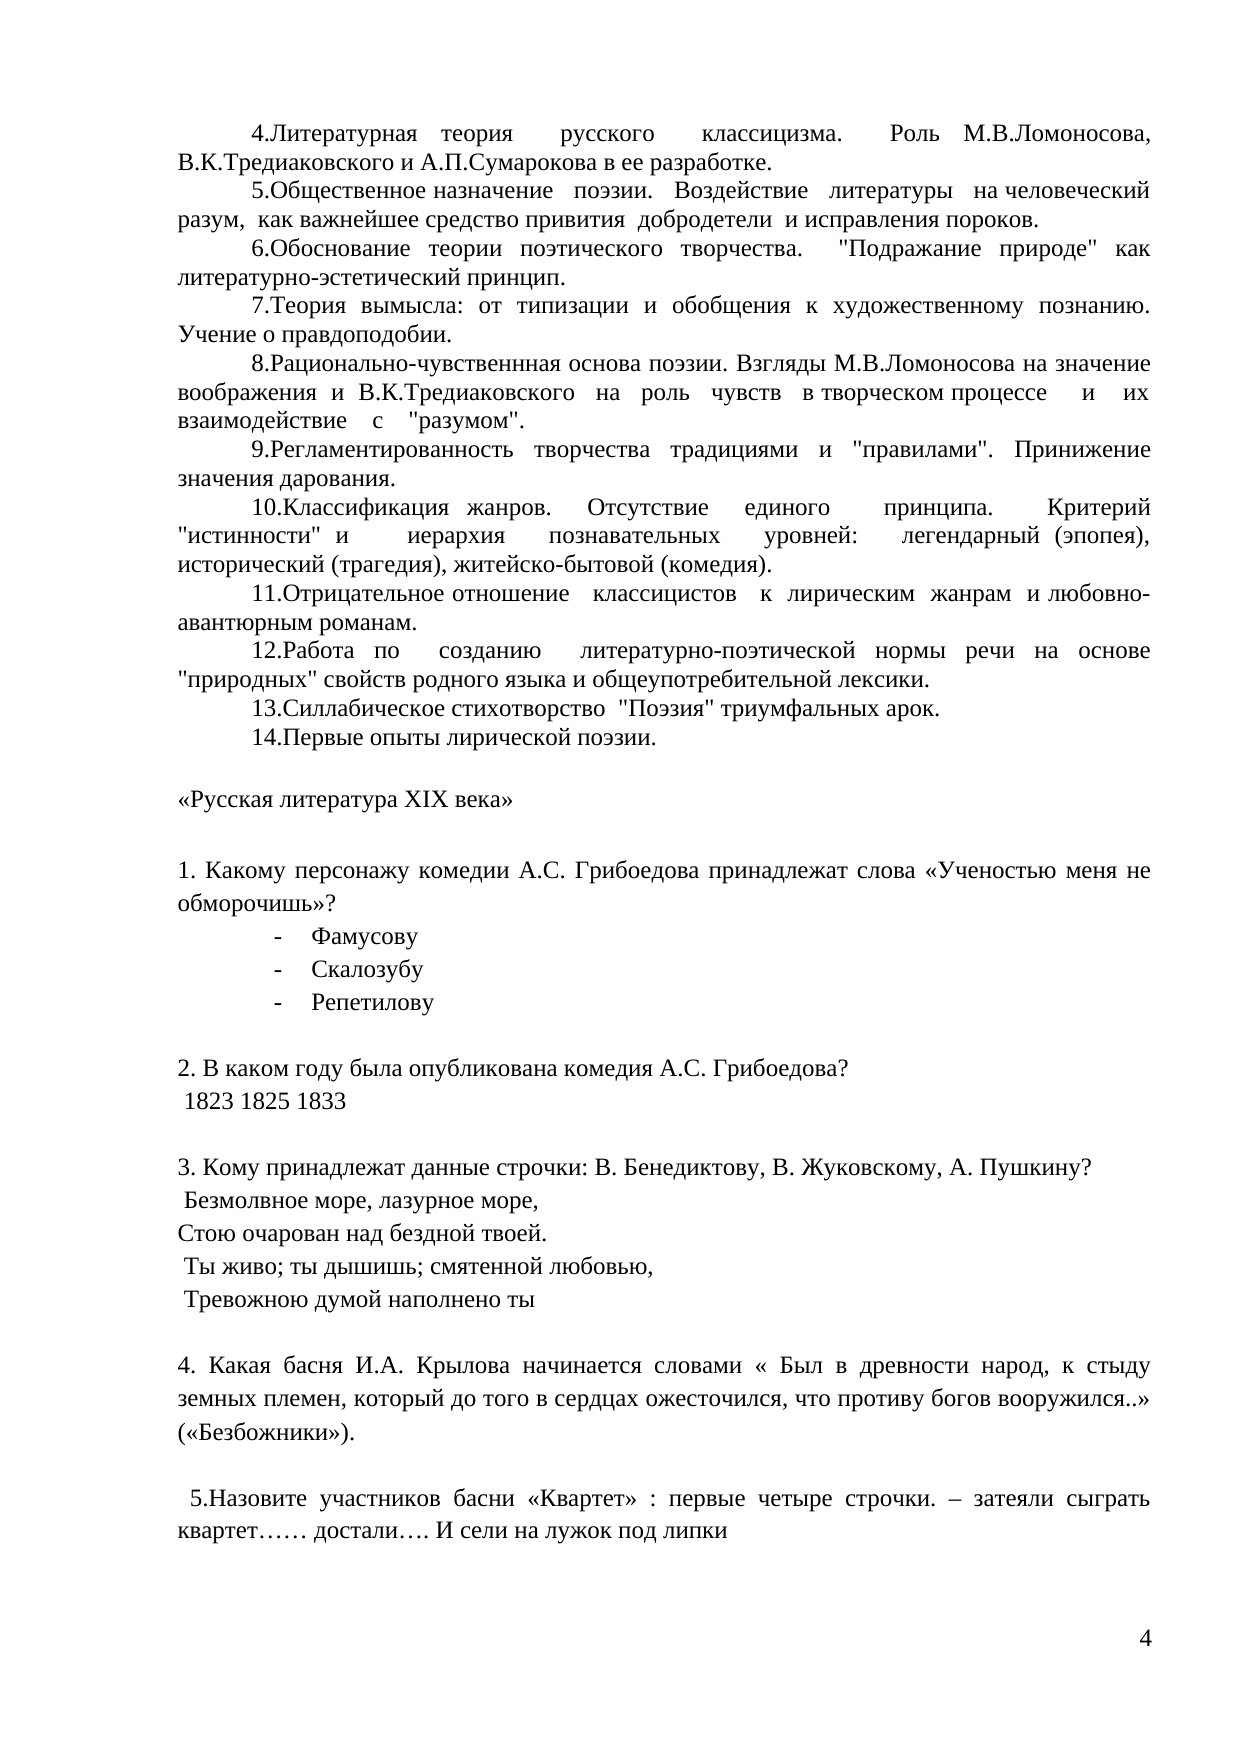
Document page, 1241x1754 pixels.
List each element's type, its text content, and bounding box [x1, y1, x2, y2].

text Стою очарован над бездной твоей. [177, 1218, 1152, 1247]
text 1. Какому персонажу комедии А.С. Грибоедова принадлежат слова «Ученостью меня не обморочишь»? [177, 855, 1152, 917]
text «Русская литература ХIХ века» [177, 784, 1152, 812]
text 5.Общественное назначение поэзии. Воздействие литературы на человеческий разум, как важнейшее средство привития добродетели и исправления пороков. [177, 176, 1152, 233]
list Репетилову [273, 987, 1152, 1016]
text 7.Теория вымысла: от типизации и обобщения к художественному познанию. Учение о правдоподобии. [177, 291, 1152, 348]
list Фамусову [273, 921, 1152, 950]
text 12.Работа по созданию литературно-поэтической нормы речи на основе "природных" свойств родного языка и общеупотребительной лексики. [177, 636, 1152, 693]
text Тревожною думой наполнено ты [177, 1284, 1152, 1313]
text 8.Рационально-чувственнная основа поэзии. Взгляды М.В.Ломоносова на значение воображения и В.К.Тредиаковского на роль чувств в творческом процессе и их взаимодействие с "разумом". [177, 348, 1152, 434]
text 11.Отрицательное отношение классицистов к лирическим жанрам и любовно-авантюрным романам. [177, 578, 1152, 636]
text 10.Классификация жанров. Отсутствие единого принципа. Критерий "истинности" и иерархия познавательных уровней: легендарный (эпопея), исторический (трагедия), житейско-бытовой (комедия). [177, 492, 1152, 578]
text Ты живо; ты дышишь; смятенной любовью, [177, 1251, 1152, 1280]
text 6.Обоснование теории поэтического творчества. "Подражание природе" как литературно-эстетический принцип. [177, 233, 1152, 291]
list Скалозубу [273, 954, 1152, 983]
text 14.Первые опыты лирической поэзии. [177, 722, 1152, 751]
text 2. В каком году была опубликована комедия А.С. Грибоедова? [177, 1053, 1152, 1082]
text 4. Какая басня И.А. Крылова начинается словами « Был в древности народ, к стыду земных племен, который до того в сердцах ожесточился, что противу богов вооружился..» («Безбожники»). [177, 1351, 1152, 1445]
text 9.Регламентированность творчества традициями и "правилами". Принижение значения дарования. [177, 434, 1152, 492]
text 1823 1825 1833 [177, 1086, 1152, 1115]
text 5.Назовите участников басни «Квартет» : первые четыре строчки. – затеяли сыграть квартет…… достали…. И сели на лужок под липки [177, 1483, 1152, 1544]
text 3. Кому принадлежат данные строчки: В. Бенедиктову, В. Жуковскому, А. Пушкину? [177, 1152, 1152, 1181]
text 13.Силлабическое стихотворство "Поэзия" триумфальных арок. [177, 693, 1152, 722]
text Безмолвное море, лазурное море, [177, 1185, 1152, 1214]
text 4.Литературная теория русского классицизма. Роль М.В.Ломоносова, В.К.Тредиаковского и А.П.Сумарокова в ее разработке. [177, 118, 1152, 176]
